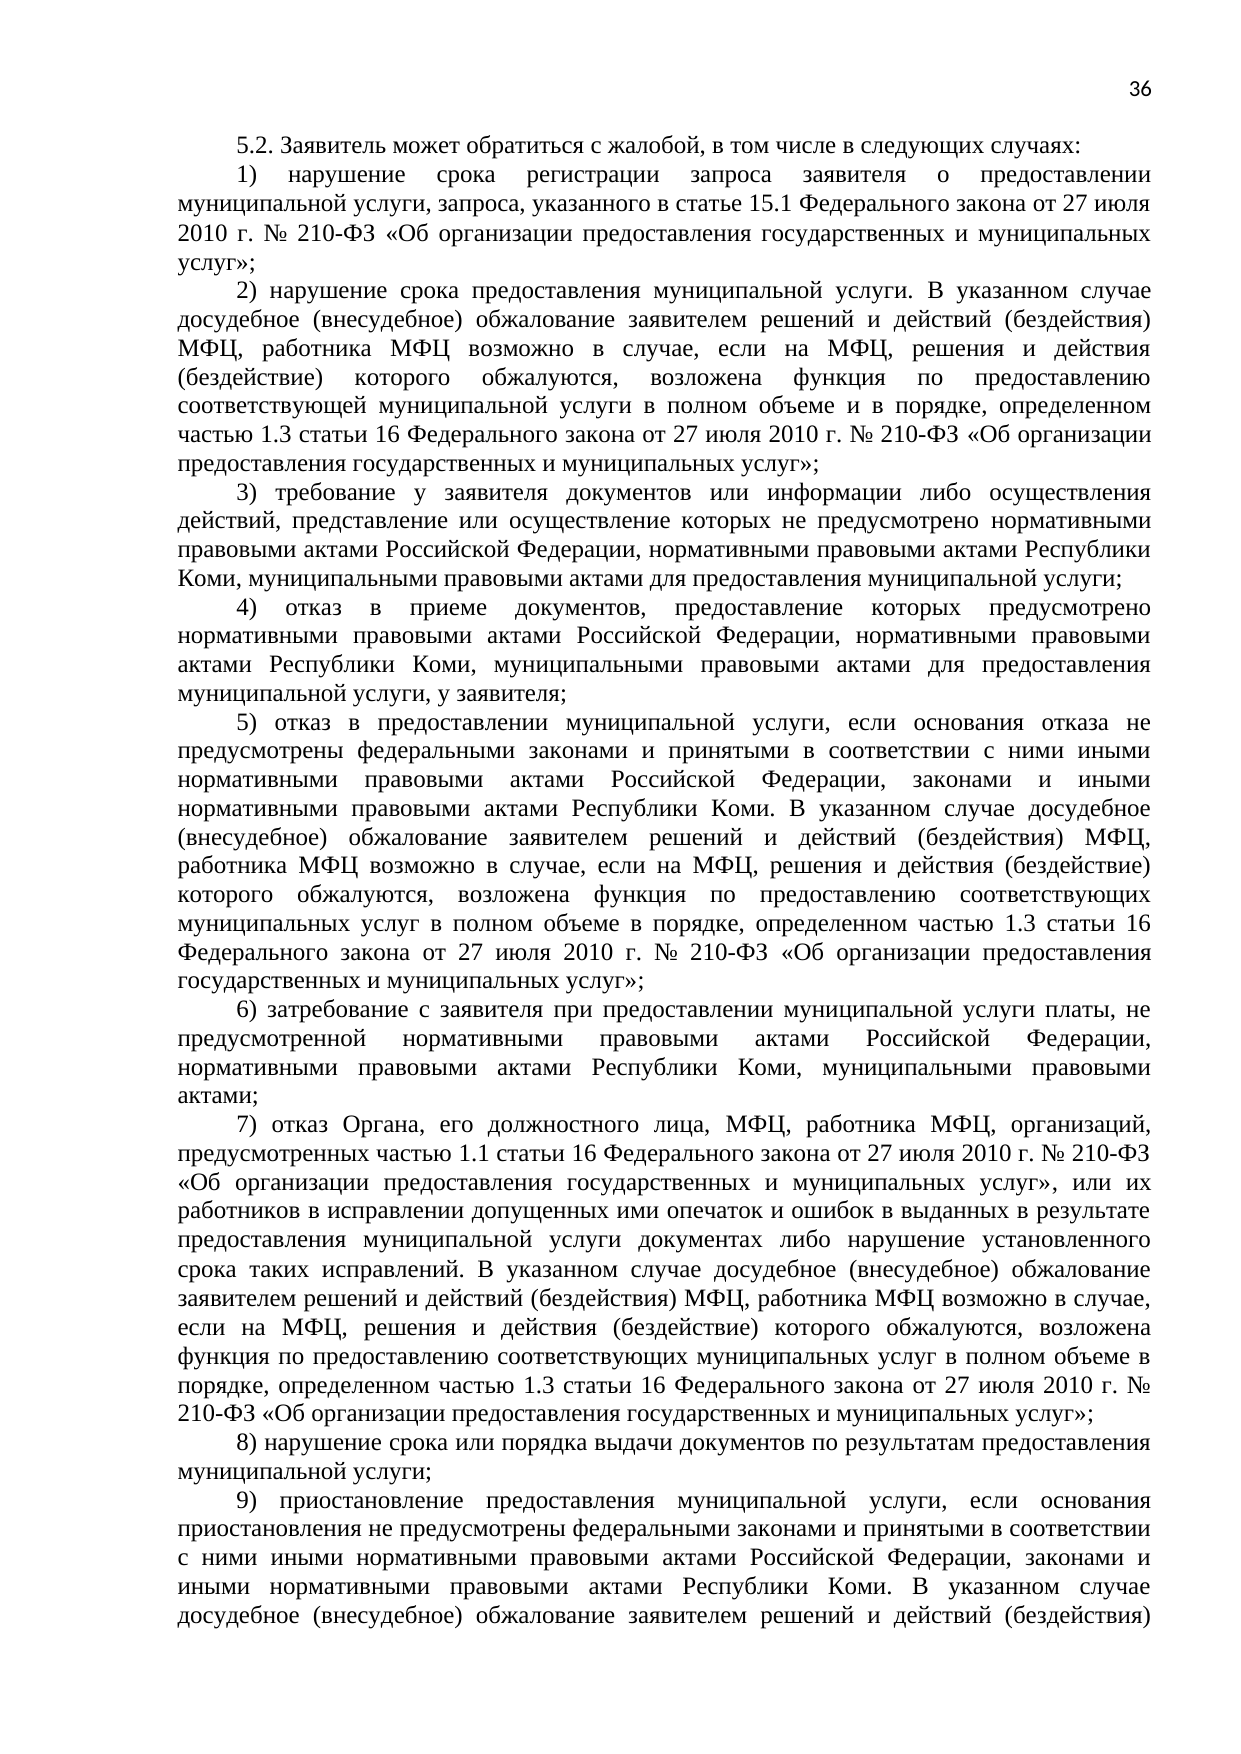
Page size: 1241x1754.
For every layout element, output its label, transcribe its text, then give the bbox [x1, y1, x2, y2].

text 7) отказ Органа, его должностного лица, МФЦ, работника МФЦ, организаций, предусмотренных частью 1.1 статьи 16 Федерального закона от 27 июля 2010 г. № 210-ФЗ «Об организации предоставления государственных и муниципальных услуг», или их работников в исправлении допущенных ими опечаток и ошибок в выданных в результате предоставления муниципальной услуги документах либо нарушение установленного срока таких исправлений. В указанном случае досудебное (внесудебное) обжалование заявителем решений и действий (бездействия) МФЦ, работника МФЦ возможно в случае, если на МФЦ, решения и действия (бездействие) которого обжалуются, возложена функция по предоставлению соответствующих муниципальных услуг в полном объеме в порядке, определенном частью 1.3 статьи 16 Федерального закона от 27 июля 2010 г. № 210-ФЗ «Об организации предоставления государственных и муниципальных услуг»; [177, 1109, 1152, 1427]
text 1) нарушение срока регистрации запроса заявителя о предоставлении муниципальной услуги, запроса, указанного в статье 15.1 Федерального закона от 27 июля 2010 г. № 210-ФЗ «Об организации предоставления государственных и муниципальных услуг»; [177, 159, 1152, 275]
text 4) отказ в приеме документов, предоставление которых предусмотрено нормативными правовыми актами Российской Федерации, нормативными правовыми актами Республики Коми, муниципальными правовыми актами для предоставления муниципальной услуги, у заявителя; [177, 592, 1152, 707]
text 5.2. Заявитель может обратиться с жалобой, в том числе в следующих случаях: [177, 130, 1152, 159]
text 5) отказ в предоставлении муниципальной услуги, если основания отказа не предусмотрены федеральными законами и принятыми в соответствии с ними иными нормативными правовыми актами Российской Федерации, законами и иными нормативными правовыми актами Республики Коми. В указанном случае досудебное (внесудебное) обжалование заявителем решений и действий (бездействия) МФЦ, работника МФЦ возможно в случае, если на МФЦ, решения и действия (бездействие) которого обжалуются, возложена функция по предоставлению соответствующих муниципальных услуг в полном объеме в порядке, определенном частью 1.3 статьи 16 Федерального закона от 27 июля 2010 г. № 210-ФЗ «Об организации предоставления государственных и муниципальных услуг»; [177, 707, 1152, 994]
text 2) нарушение срока предоставления муниципальной услуги. В указанном случае досудебное (внесудебное) обжалование заявителем решений и действий (бездействия) МФЦ, работника МФЦ возможно в случае, если на МФЦ, решения и действия (бездействие) которого обжалуются, возложена функция по предоставлению соответствующей муниципальной услуги в полном объеме и в порядке, определенном частью 1.3 статьи 16 Федерального закона от 27 июля 2010 г. № 210-ФЗ «Об организации предоставления государственных и муниципальных услуг»; [177, 275, 1152, 477]
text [177, 1485, 1152, 1628]
text 3) требование у заявителя документов или информации либо осуществления действий, представление или осуществление которых не предусмотрено нормативными правовыми актами Российской Федерации, нормативными правовыми актами Республики Коми, муниципальными правовыми актами для предоставления муниципальной услуги; [177, 477, 1152, 592]
text 6) затребование с заявителя при предоставлении муниципальной услуги платы, не предусмотренной нормативными правовыми актами Российской Федерации, нормативными правовыми актами Республики Коми, муниципальными правовыми актами; [177, 994, 1152, 1109]
text 8) нарушение срока или порядка выдачи документов по результатам предоставления муниципальной услуги; [177, 1427, 1152, 1485]
